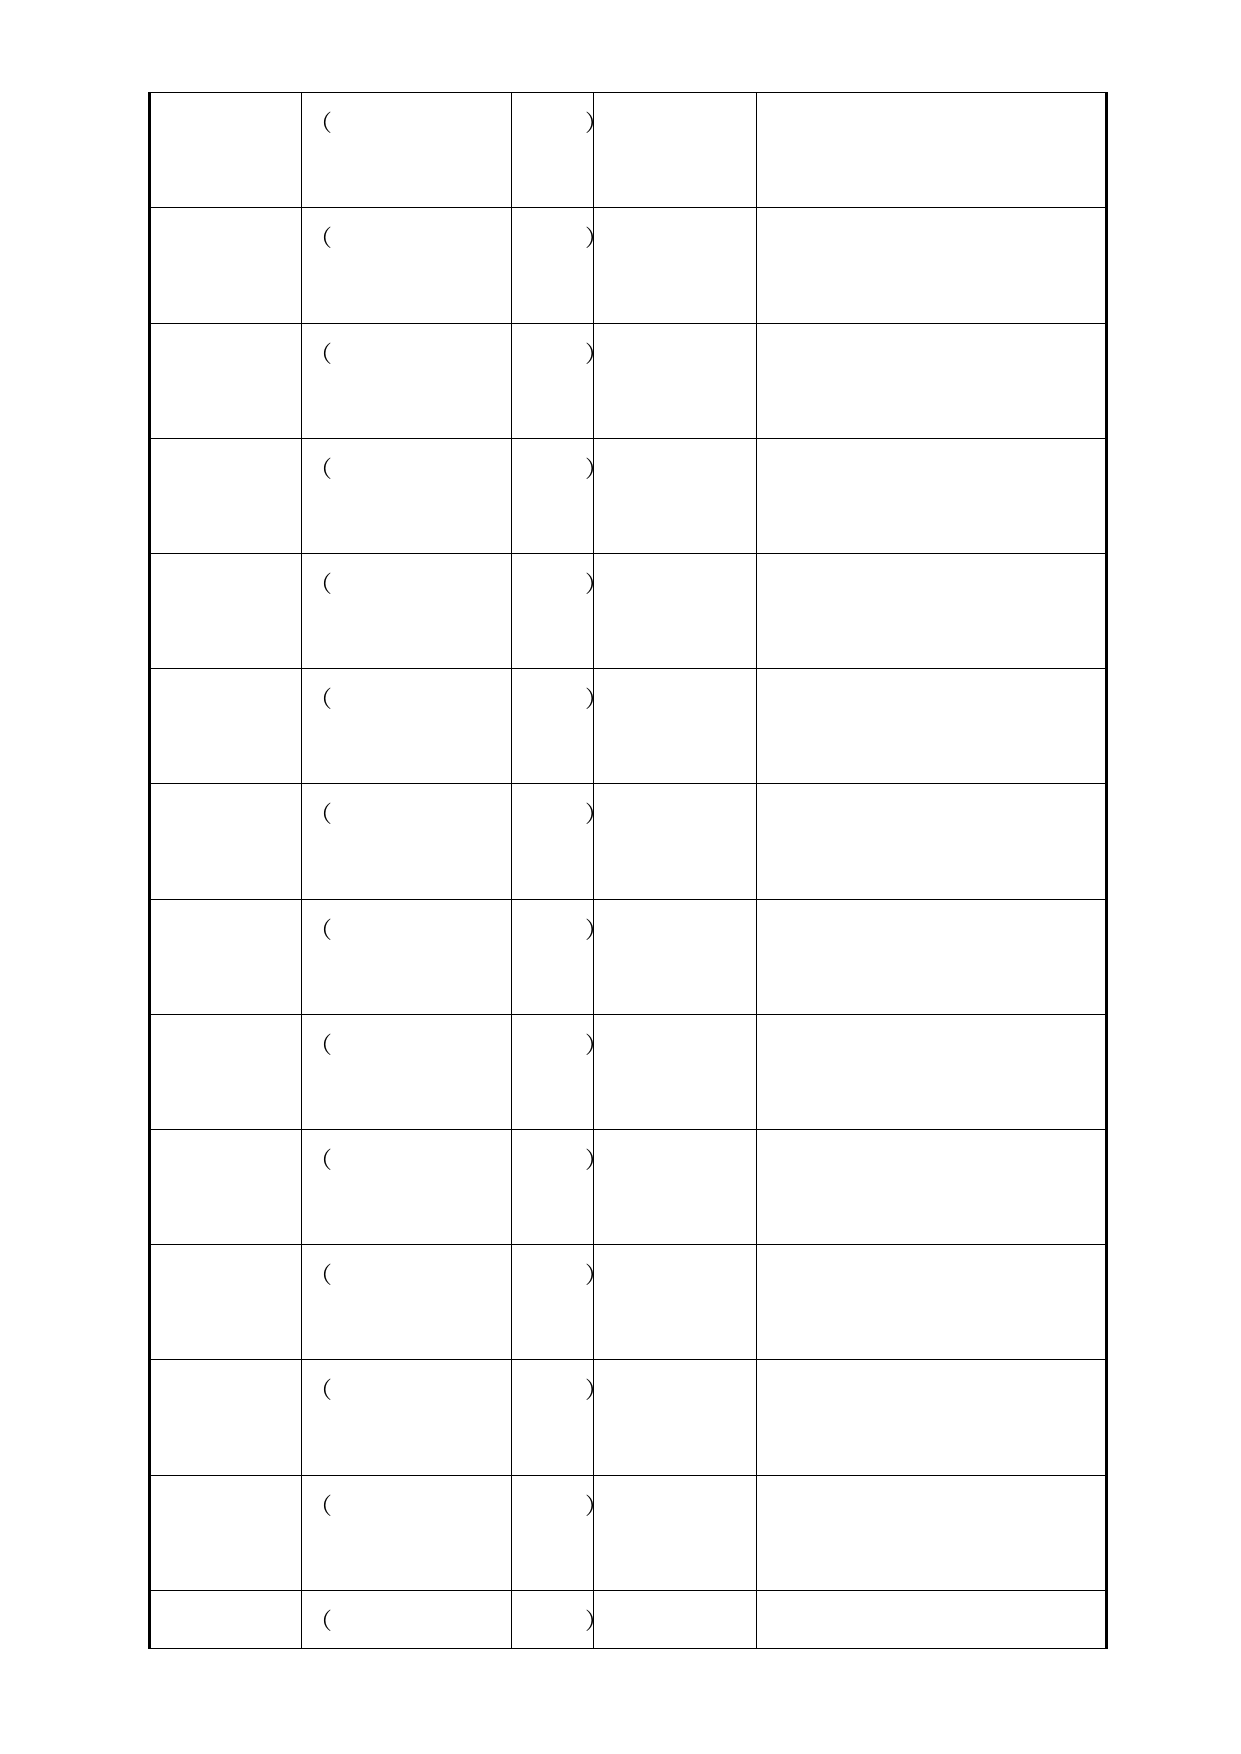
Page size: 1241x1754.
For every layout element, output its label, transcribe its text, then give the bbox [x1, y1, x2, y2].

table_cell [594, 554, 756, 668]
table_cell [757, 554, 1105, 668]
table_cell [594, 93, 756, 207]
table_cell [151, 784, 301, 898]
table_cell [151, 208, 301, 322]
table_cell （ ） [302, 900, 511, 1014]
table_cell [512, 1360, 593, 1474]
table_cell [594, 1360, 756, 1474]
table_cell [151, 1130, 301, 1244]
table_cell [594, 784, 756, 898]
table_cell [594, 324, 756, 438]
table_cell [757, 1130, 1105, 1244]
table_cell [594, 900, 756, 1014]
table_cell [594, 1245, 756, 1359]
table_cell [151, 1591, 301, 1648]
table_cell [757, 784, 1105, 898]
table_cell [151, 1245, 301, 1359]
table_cell [757, 93, 1105, 207]
table_cell [512, 1476, 593, 1590]
table_cell （ ） [302, 1245, 511, 1359]
table_cell [757, 1476, 1105, 1590]
table_cell [151, 1476, 301, 1590]
table_cell （ ） [302, 208, 511, 322]
table_cell [151, 1015, 301, 1129]
table_cell [594, 669, 756, 783]
table_cell [757, 1245, 1105, 1359]
table_cell （ ） [302, 784, 511, 898]
table_cell [594, 208, 756, 322]
table_cell [512, 1130, 593, 1244]
table_cell （ ） [302, 1360, 511, 1474]
table_cell （ ） [302, 1015, 511, 1129]
table_cell [151, 93, 301, 207]
table_cell [512, 554, 593, 668]
table_cell （ ） [302, 93, 511, 207]
table_cell [594, 1591, 756, 1648]
table_cell [512, 439, 593, 553]
table_cell [512, 324, 593, 438]
table_cell [594, 1130, 756, 1244]
table_cell [512, 900, 593, 1014]
table_cell [757, 439, 1105, 553]
table_cell （ ） [302, 1476, 511, 1590]
table_cell （ ） [302, 669, 511, 783]
table_cell [512, 1245, 593, 1359]
table_cell [594, 1476, 756, 1590]
table_cell [757, 208, 1105, 322]
table_cell （ ） [302, 1130, 511, 1244]
table_cell [512, 93, 593, 207]
table_cell [512, 784, 593, 898]
table_cell [512, 1015, 593, 1129]
table_cell [151, 1360, 301, 1474]
table_cell [594, 439, 756, 553]
table_cell [151, 439, 301, 553]
table_cell [757, 324, 1105, 438]
table_cell [512, 669, 593, 783]
table_cell （ ） [302, 1591, 511, 1648]
table_cell [757, 900, 1105, 1014]
table_cell （ ） [302, 554, 511, 668]
table_cell [151, 554, 301, 668]
table_cell [151, 669, 301, 783]
table_cell （ ） [302, 439, 511, 553]
table_cell [151, 324, 301, 438]
table_cell [757, 1015, 1105, 1129]
table_cell [757, 669, 1105, 783]
table_cell [757, 1360, 1105, 1474]
table_cell [757, 1591, 1105, 1648]
table_cell [512, 208, 593, 322]
table_cell [512, 1591, 593, 1648]
table_cell （ ） [302, 324, 511, 438]
table_cell [151, 900, 301, 1014]
table_cell [594, 1015, 756, 1129]
